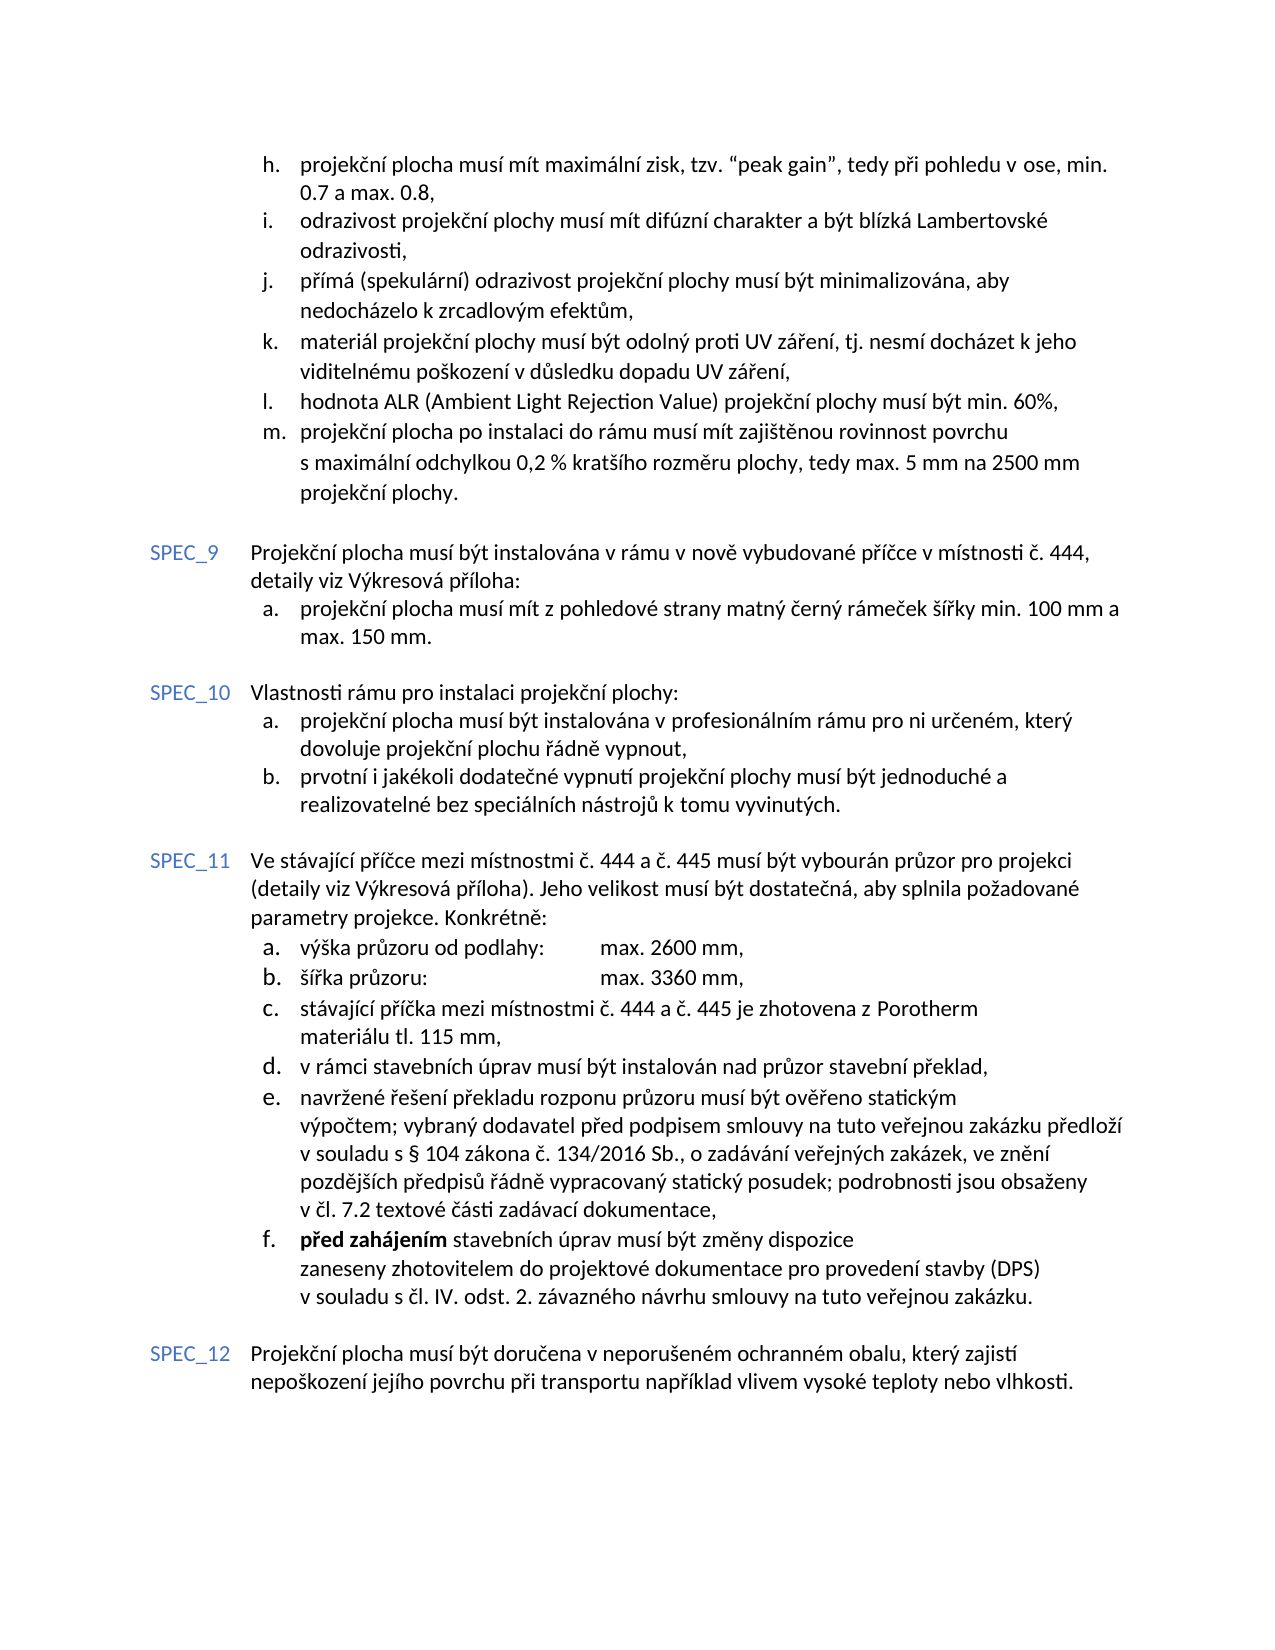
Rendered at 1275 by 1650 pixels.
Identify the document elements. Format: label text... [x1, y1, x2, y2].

list prvotní i jakékoli dodatečné vypnutí projekční plochy musí být jednoduché a realizovatelné bez speciálních nástrojů k tomu vyvinutých. [262, 762, 1125, 818]
list materiál projekční plochy musí být odolný proti UV záření, tj. nesmí docházet k jeho viditelnému poškození v důsledku dopadu UV záření, [262, 327, 1125, 385]
list šířka průzoru: max. 3360 mm, [262, 961, 1125, 992]
list přímá (spekulární) odrazivost projekční plochy musí být minimalizována, aby nedocházelo k zrcadlovým efektům, [262, 266, 1125, 325]
list projekční plocha po instalaci do rámu musí mít zajištěnou rovinnost povrchu s maximální odchylkou 0,2 % kratšího rozměru plochy, tedy max. 5 mm na 2500 mm projekční plochy. [262, 417, 1125, 506]
list projekční plocha musí být instalována v profesionálním rámu pro ni určeném, který dovoluje projekční plochu řádně vypnout, [262, 706, 1125, 762]
list navržené řešení překladu rozponu průzoru musí být ověřeno statickým výpočtem; vybraný dodavatel před podpisem smlouvy na tuto veřejnou zakázku předloží v souladu s § 104 zákona č. 134/2016 Sb., o zadávání veřejných zakázek, ve znění pozdějších předpisů řádně vypracovaný statický posudek; podrobnosti jsou obsaženy v čl. 7.2 textové části zadávací dokumentace, [262, 1081, 1125, 1223]
list Vlastnosti rámu pro instalaci projekční plochy: [150, 678, 1125, 706]
list Ve stávající příčce mezi místnostmi č. 444 a č. 445 musí být vybourán průzor pro projekci (detaily viz Výkresová příloha). Jeho velikost musí být dostatečná, aby splnila požadované parametry projekce. Konkrétně: [150, 847, 1125, 931]
list Projekční plocha musí být instalována v rámu v nově vybudované příčce v místnosti č. 444, detaily viz Výkresová příloha: [150, 538, 1125, 594]
list výška průzoru od podlahy: max. 2600 mm, [262, 931, 1125, 961]
list projekční plocha musí mít maximální zisk, tzv. “peak gain”, tedy při pohledu v ose, min. 0.7 a max. 0.8, [262, 150, 1125, 206]
list projekční plocha musí mít z pohledové strany matný černý rámeček šířky min. 100 mm a max. 150 mm. [262, 594, 1125, 650]
list v rámci stavebních úprav musí být instalován nad průzor stavební překlad, [262, 1050, 1125, 1081]
list odrazivost projekční plochy musí mít difúzní charakter a být blízká Lambertovské odrazivosti, [262, 206, 1125, 264]
list před zahájením stavebních úprav musí být změny dispozice zaneseny zhotovitelem do projektové dokumentace pro provedení stavby (DPS) v souladu s čl. IV. odst. 2. závazného návrhu smlouvy na tuto veřejnou zakázku. [262, 1223, 1125, 1310]
list stávající příčka mezi místnostmi č. 444 a č. 445 je zhotovena z Porotherm materiálu tl. 115 mm, [262, 992, 1125, 1050]
list Projekční plocha musí být doručena v neporušeném ochranném obalu, který zajistí nepoškození jejího povrchu při transportu například vlivem vysoké teploty nebo vlhkosti. [150, 1339, 1125, 1395]
list hodnota ALR (Ambient Light Rejection Value) projekční plochy musí být min. 60%, [262, 387, 1125, 415]
